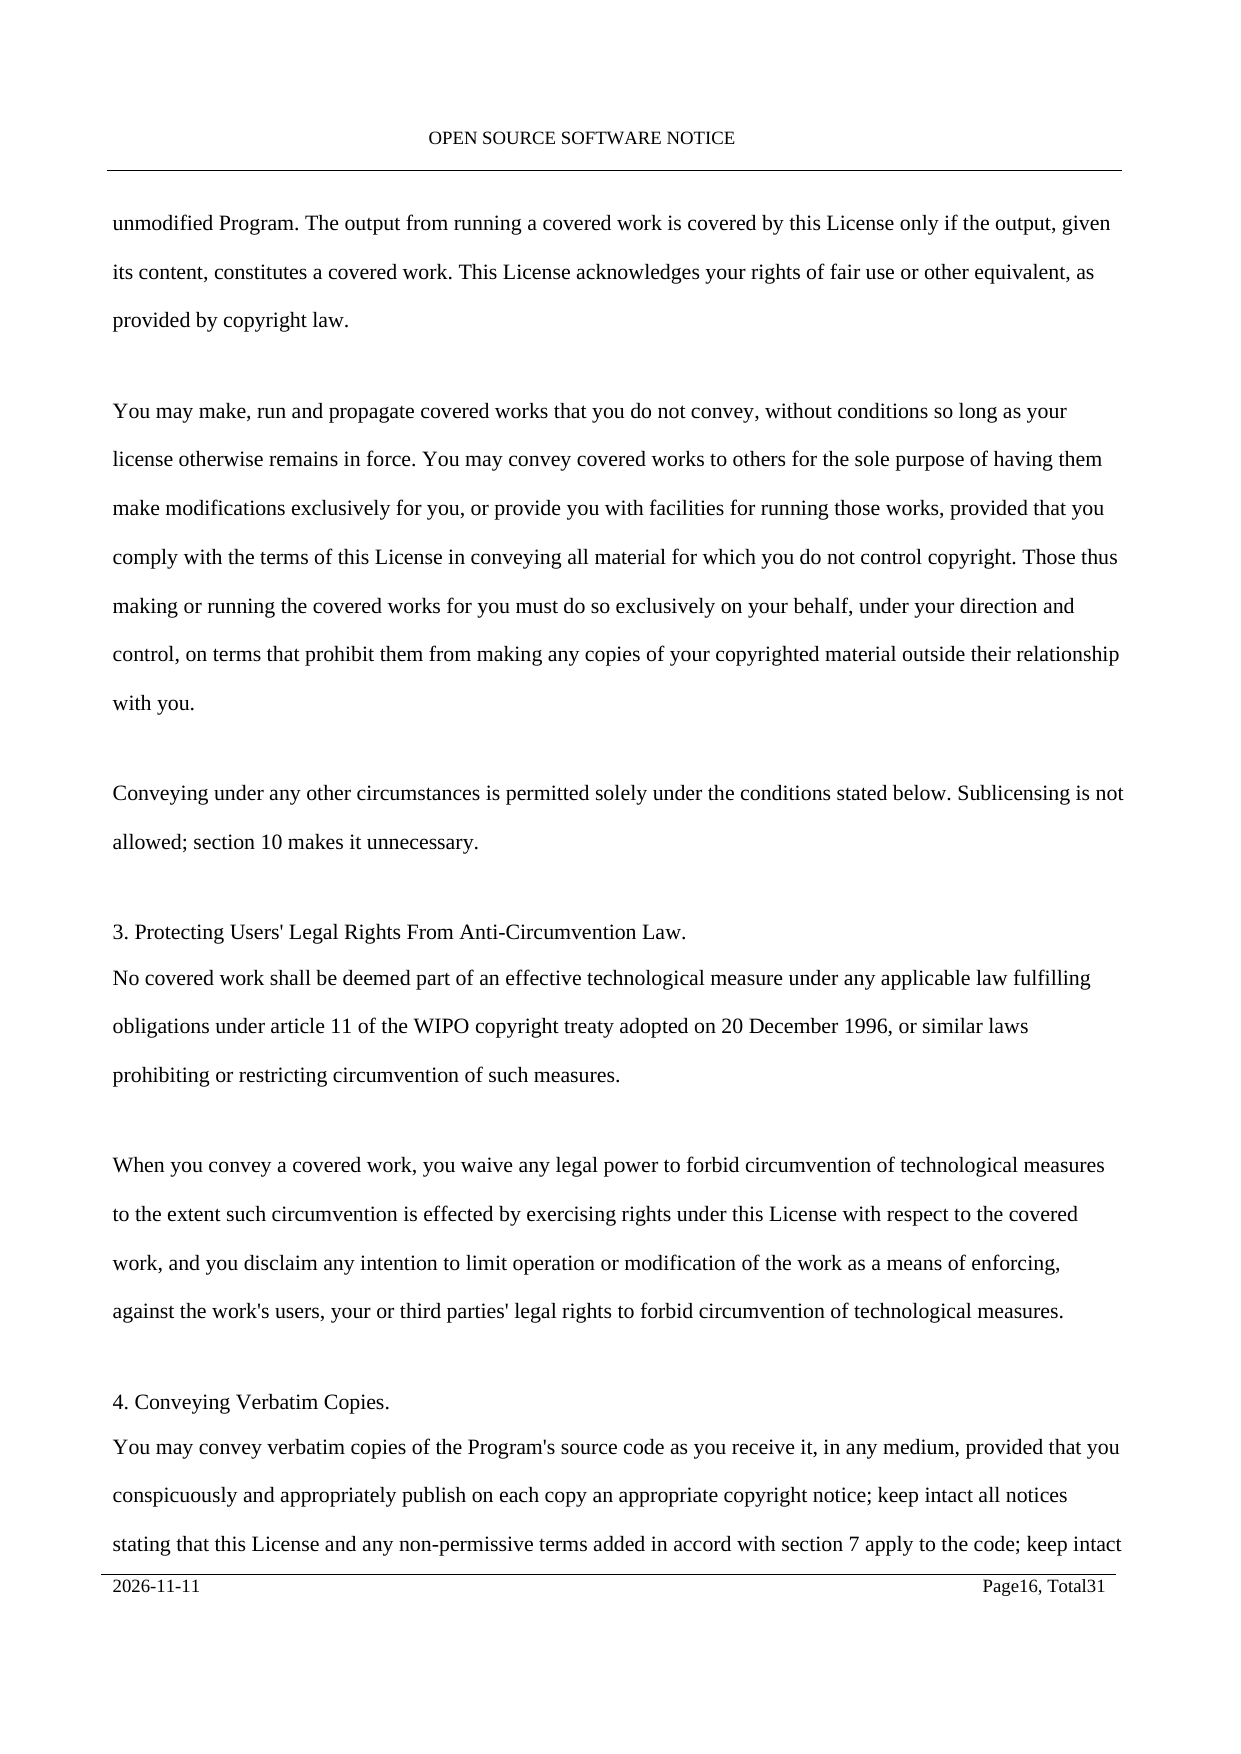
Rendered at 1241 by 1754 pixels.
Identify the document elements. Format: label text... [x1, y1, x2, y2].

text 3. Protecting Users' Legal Rights From Anti-Circumvention Law. [112, 916, 1128, 948]
text 4. Conveying Verbatim Copies. [112, 1385, 1128, 1417]
text No covered work shall be deemed part of an effective technological measure under any applicable law fulfilling obligations under article 11 of the WIPO copyright treaty adopted on 20 December 1996, or similar laws prohibiting or restricting circumvention of such measures. [112, 961, 1128, 1091]
text You may make, run and propagate covered works that you do not convey, without conditions so long as your license otherwise remains in force. You may convey covered works to others for the sole purpose of having them make modifications exclusively for you, or provide you with facilities for running those works, provided that you comply with the terms of this License in conveying all material for which you do not control copyright. Those thus making or running the covered works for you must do so exclusively on your behalf, under your direction and control, on terms that prohibit them from making any copies of your copyrighted material outside their relationship with you. [112, 394, 1128, 719]
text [112, 1430, 1128, 1560]
text When you convey a covered work, you waive any legal power to forbid circumvention of technological measures to the extent such circumvention is effected by exercising rights under this License with respect to the covered work, and you disclaim any intention to limit operation or modification of the work as a means of enforcing, against the work's users, your or third parties' legal rights to forbid circumvention of technological measures. [112, 1148, 1128, 1327]
text Conveying under any other circumstances is permitted solely under the conditions stated below. Sublicensing is not allowed; section 10 makes it unnecessary. [112, 777, 1128, 858]
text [112, 206, 1128, 336]
